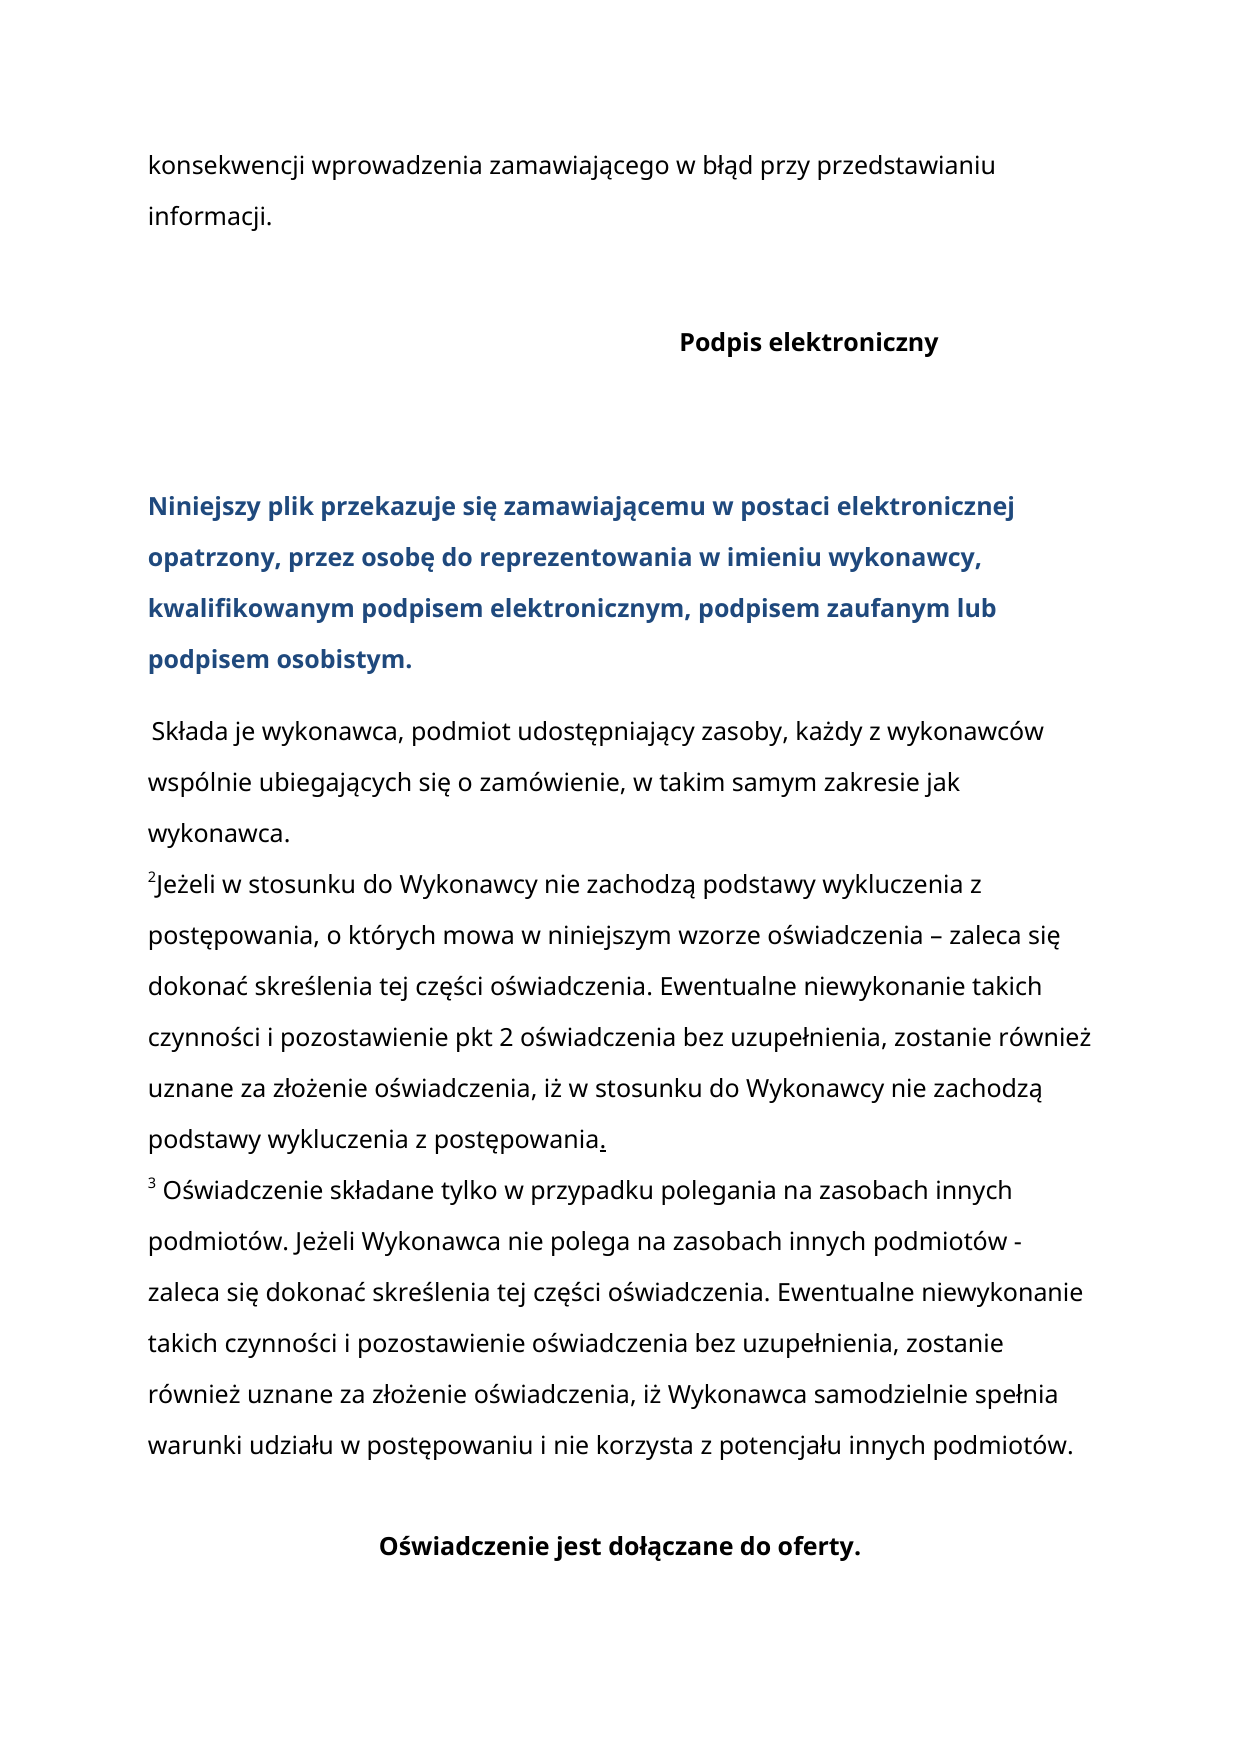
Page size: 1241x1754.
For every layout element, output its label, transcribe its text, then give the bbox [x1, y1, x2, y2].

text 2Jeżeli w stosunku do Wykonawcy nie zachodzą podstawy wykluczenia z postępowania, o których mowa w niniejszym wzorze oświadczenia – zaleca się dokonać skreślenia tej części oświadczenia. Ewentualne niewykonanie takich czynności i pozostawienie pkt 2 oświadczenia bez uzupełnienia, zostanie również uznane za złożenie oświadczenia, iż w stosunku do Wykonawcy nie zachodzą podstawy wykluczenia z postępowania. [148, 866, 1093, 1156]
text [148, 148, 1093, 233]
text Podpis elektroniczny [148, 325, 1093, 359]
text 3 Oświadczenie składane tylko w przypadku polegania na zasobach innych podmiotów. Jeżeli Wykonawca nie polega na zasobach innych podmiotów - zaleca się dokonać skreślenia tej części oświadczenia. Ewentualne niewykonanie takich czynności i pozostawienie oświadczenia bez uzupełnienia, zostanie również uznane za złożenie oświadczenia, iż Wykonawca samodzielnie spełnia warunki udziału w postępowaniu i nie korzysta z potencjału innych podmiotów. [148, 1173, 1093, 1462]
text Niniejszy plik przekazuje się zamawiającemu w postaci elektronicznej opatrzony, przez osobę do reprezentowania w imieniu wykonawcy, kwalifikowanym podpisem elektronicznym, podpisem zaufanym lub podpisem osobistym. [148, 488, 1093, 675]
text Składa je wykonawca, podmiot udostępniający zasoby, każdy z wykonawców wspólnie ubiegających się o zamówienie, w takim samym zakresie jak wykonawca. [148, 713, 1093, 849]
text Oświadczenie jest dołączane do oferty. [148, 1529, 1093, 1563]
